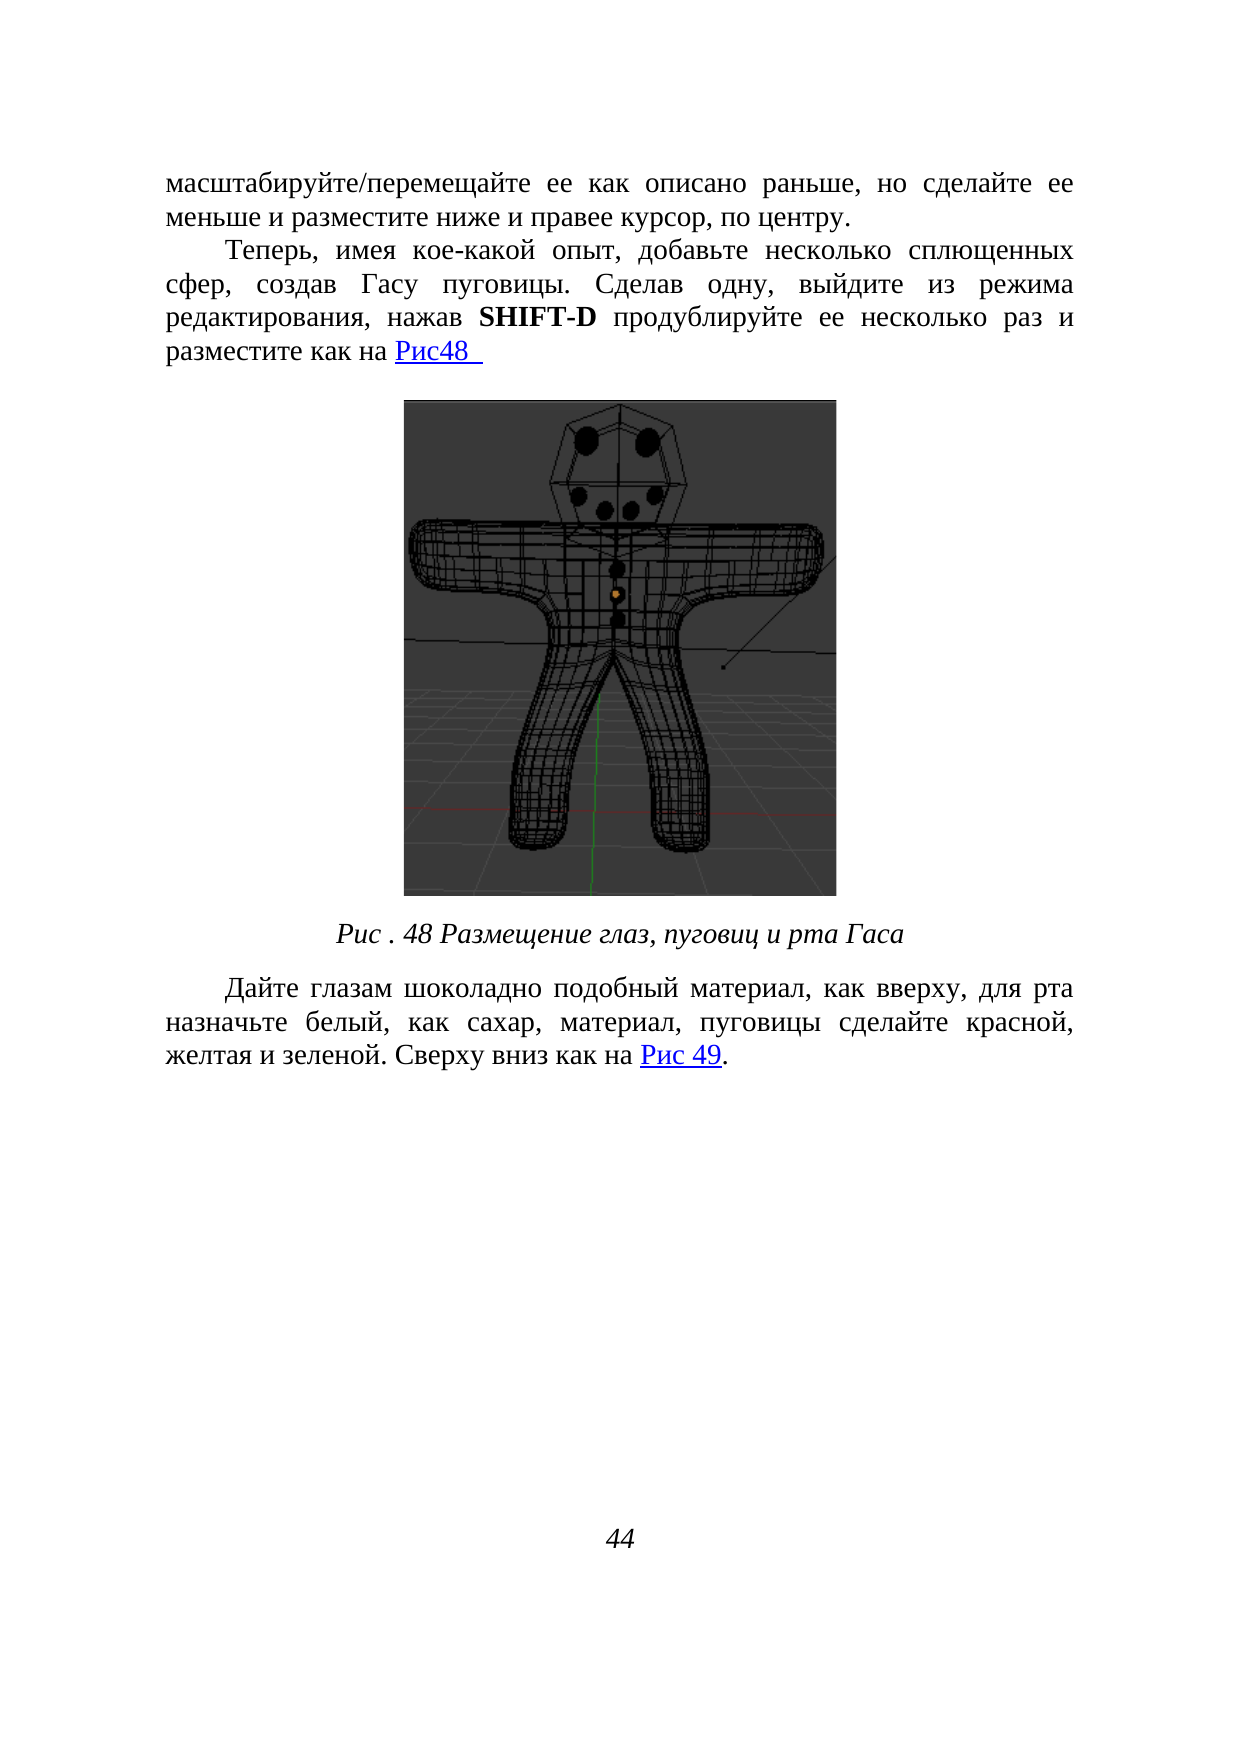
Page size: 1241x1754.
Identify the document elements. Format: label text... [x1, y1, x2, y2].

text Теперь, имея кое-какой опыт, добавьте несколько сплющенных сфер, создав Гасу пуговицы. Сделав одну, выйдите из режима редактирования, нажав SHIFT-D продублируйте ее несколько раз и разместите как на Рис48 [165, 232, 1075, 367]
picture [403, 400, 837, 896]
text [165, 165, 1075, 232]
text Рис . 48 Размещение глаз, пуговиц и рта Гаса [165, 916, 1075, 949]
text Дайте глазам шоколадно подобный материал, как вверху, для рта назначьте белый, как сахар, материал, пуговицы сделайте красной, желтая и зеленой. Сверху вниз как на Рис 49. [165, 970, 1075, 1071]
